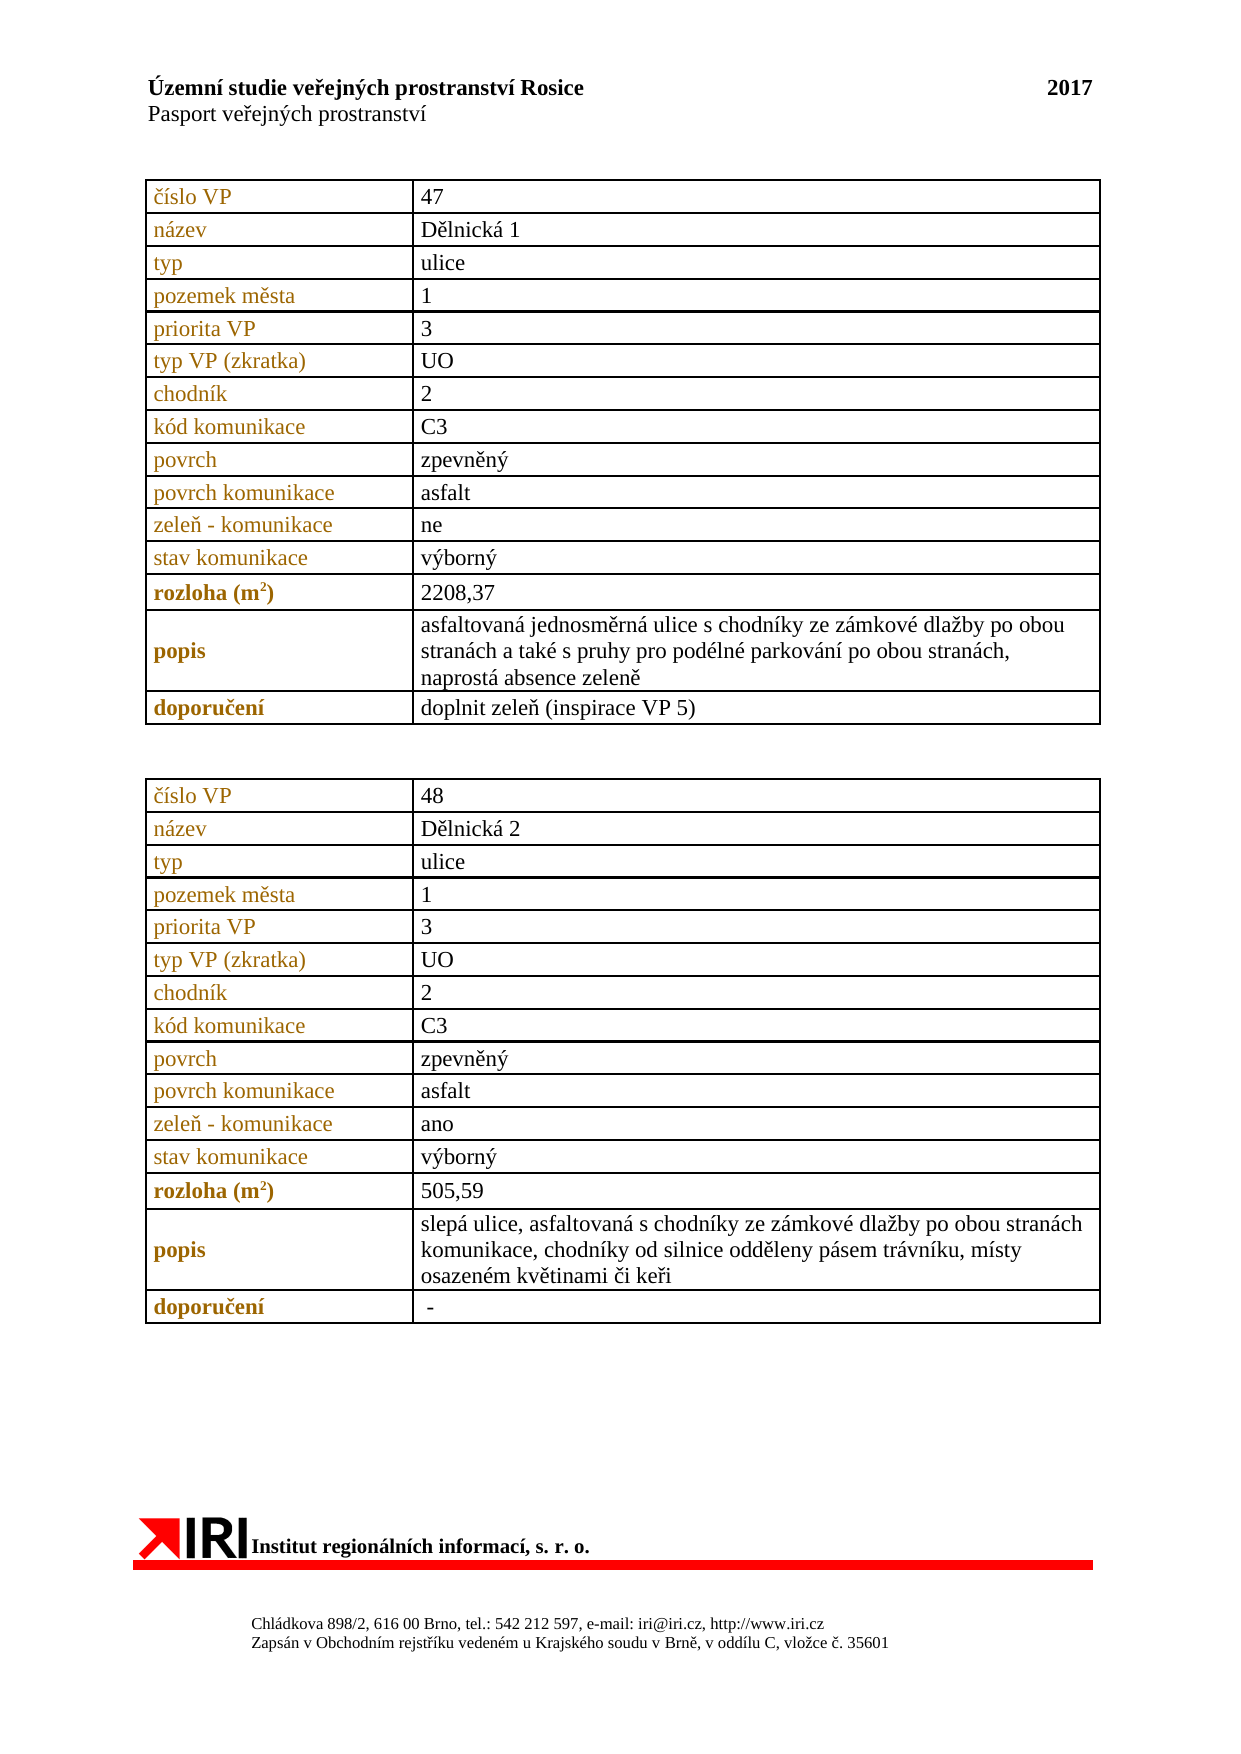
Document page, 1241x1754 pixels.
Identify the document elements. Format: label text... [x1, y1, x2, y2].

table_cell 3 [414, 313, 1099, 343]
table_cell 505,59 [414, 1174, 1099, 1208]
table_cell doporučení [147, 1291, 412, 1322]
table_cell chodník [147, 977, 412, 1008]
table_header 48 [414, 780, 1099, 811]
table_header 47 [414, 181, 1099, 212]
table_cell 2 [414, 977, 1099, 1008]
table_cell UO [414, 944, 1099, 975]
table_cell asfalt [414, 1075, 1099, 1106]
table_cell výborný [414, 542, 1099, 573]
table_cell kód komunikace [147, 411, 412, 442]
table_cell C3 [414, 411, 1099, 442]
table_cell rozloha (m2) [147, 1174, 412, 1208]
table_cell pozemek města [147, 280, 412, 310]
table_cell typ VP (zkratka) [147, 944, 412, 975]
table_cell stav komunikace [147, 542, 412, 573]
table_cell doplnit zeleň (inspirace VP 5) [414, 692, 1099, 723]
table_cell chodník [147, 378, 412, 409]
table_cell - [414, 1291, 1099, 1322]
table_cell priorita VP [147, 313, 412, 343]
table_cell povrch [147, 444, 412, 474]
table_cell 3 [414, 911, 1099, 942]
table_cell ano [414, 1108, 1099, 1139]
table_cell povrch komunikace [147, 1075, 412, 1106]
table_cell Dělnická 1 [414, 214, 1099, 245]
table_cell kód komunikace [147, 1010, 412, 1040]
table_cell název [147, 214, 412, 245]
table_cell ulice [414, 846, 1099, 876]
table_cell 1 [414, 280, 1099, 310]
table_cell 1 [414, 879, 1099, 909]
table_cell povrch [147, 1043, 412, 1073]
table_cell slepá ulice, asfaltovaná s chodníky ze zámkové dlažby po obou stranách komunikace, chodníky od silnice odděleny pásem trávníku, místy osazeném květinami či keři [414, 1210, 1099, 1289]
table_cell stav komunikace [147, 1141, 412, 1172]
table_cell popis [147, 1210, 412, 1289]
table_cell zpevněný [414, 1043, 1099, 1073]
table_cell asfaltovaná jednosměrná ulice s chodníky ze zámkové dlažby po obou stranách a také s pruhy pro podélné parkování po obou stranách, naprostá absence zeleně [414, 611, 1099, 690]
table_cell asfalt [414, 477, 1099, 507]
picture [136, 1516, 250, 1560]
table_cell název [147, 813, 412, 843]
table_cell zeleň - komunikace [147, 1108, 412, 1139]
table_cell zeleň - komunikace [147, 509, 412, 540]
table_cell typ [147, 247, 412, 278]
table_cell pozemek města [147, 879, 412, 909]
table_header číslo VP [147, 181, 412, 212]
table_cell zpevněný [414, 444, 1099, 474]
table_cell výborný [414, 1141, 1099, 1172]
table_cell typ [147, 846, 412, 876]
table_cell 2208,37 [414, 575, 1099, 609]
table_header číslo VP [147, 780, 412, 811]
table_cell Dělnická 2 [414, 813, 1099, 843]
table_cell priorita VP [147, 911, 412, 942]
table_cell UO [414, 345, 1099, 376]
table_cell rozloha (m2) [147, 575, 412, 609]
table_cell ne [414, 509, 1099, 540]
table_cell povrch komunikace [147, 477, 412, 507]
table_cell typ VP (zkratka) [147, 345, 412, 376]
table_cell 2 [414, 378, 1099, 409]
table_cell C3 [414, 1010, 1099, 1040]
table_cell doporučení [147, 692, 412, 723]
table_cell ulice [414, 247, 1099, 278]
table_cell popis [147, 611, 412, 690]
